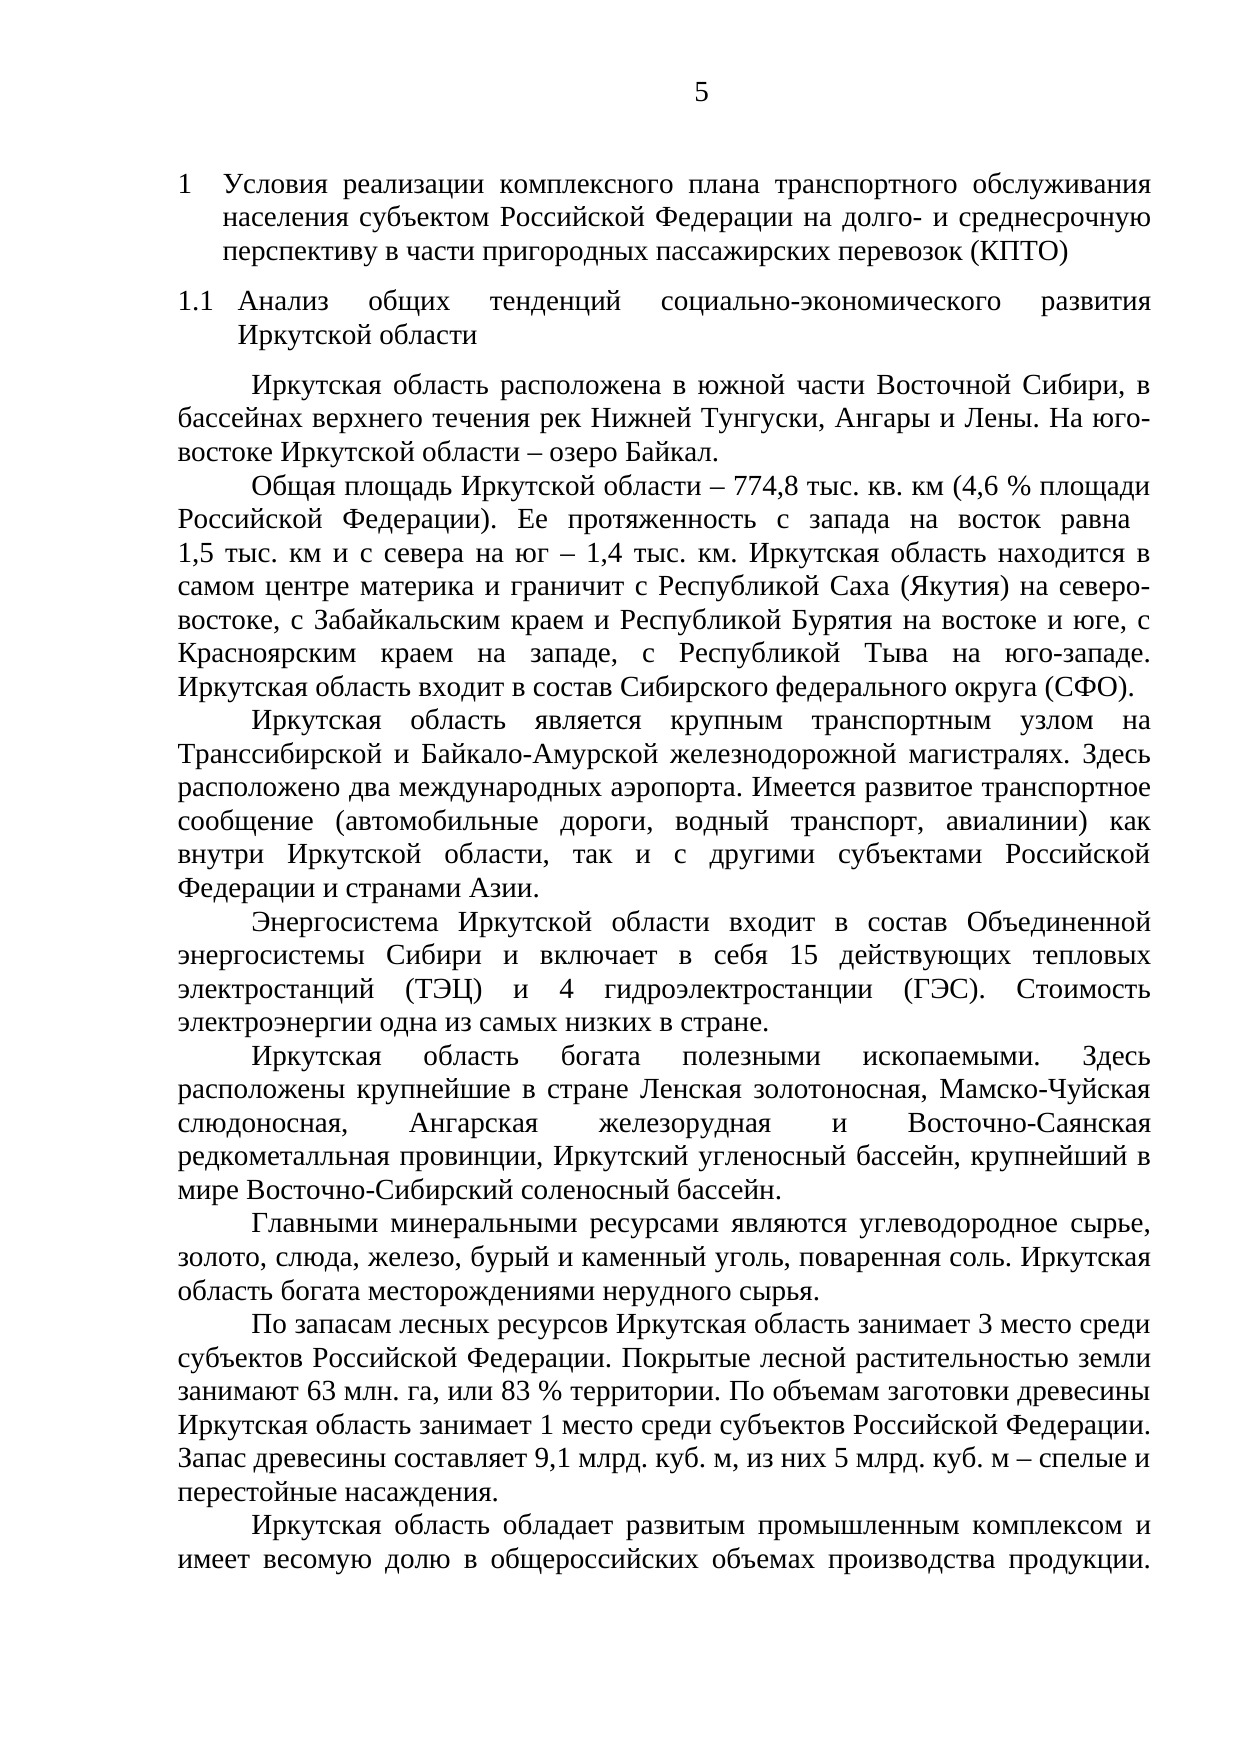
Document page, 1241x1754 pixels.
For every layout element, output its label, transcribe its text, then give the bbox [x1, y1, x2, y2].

subtitle Анализ общих тенденций социально-экономического развития Иркутской области [177, 283, 1152, 350]
text Общая площадь Иркутской области – 774,8 тыс. кв. км (4,6 % площади Российской Федерации). Ее протяженность с запада на восток равна 1,5 тыс. км и с севера на юг – 1,4 тыс. км. Иркутская область находится в самом центре материка и граничит с Республикой Саха (Якутия) на северо-востоке, с Забайкальским краем и Республикой Бурятия на востоке и юге, с Красноярским краем на западе, с Республикой Тыва на юго-западе. Иркутская область входит в состав Сибирского федерального округа (СФО). [177, 468, 1152, 702]
text Энергосистема Иркутской области входит в состав Объединенной энергосистемы Сибири и включает в себя 15 действующих тепловых электростанций (ТЭЦ) и 4 гидроэлектростанции (ГЭС). Стоимость электроэнергии одна из самых низких в стране. [177, 904, 1152, 1038]
subtitle Условия реализации комплексного плана транспортного обслуживания населения субъектом Российской Федерации на долго- и среднесрочную перспективу в части пригородных пассажирских перевозок (КПТО) [177, 166, 1152, 267]
text Главными минеральными ресурсами являются углеводородное сырье, золото, слюда, железо, бурый и каменный уголь, поваренная соль. Иркутская область богата месторождениями нерудного сырья. [177, 1206, 1152, 1306]
text Иркутская область является крупным транспортным узлом на Транссибирской и Байкало-Амурской железнодорожной магистралях. Здесь расположено два международных аэропорта. Имеется развитое транспортное сообщение (автомобильные дороги, водный транспорт, авиалинии) как внутри Иркутской области, так и с другими субъектами Российской Федерации и странами Азии. [177, 702, 1152, 904]
text Иркутская область расположена в южной части Восточной Сибири, в бассейнах верхнего течения рек Нижней Тунгуски, Ангары и Лены. На юго-востоке Иркутской области – озеро Байкал. [177, 367, 1152, 468]
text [177, 1507, 1152, 1574]
text Иркутская область богата полезными ископаемыми. Здесь расположены крупнейшие в стране Ленская золотоносная, Мамско-Чуйская слюдоносная, Ангарская железорудная и Восточно-Саянская редкометалльная провинции, Иркутский угленосный бассейн, крупнейший в мире Восточно-Сибирский соленосный бассейн. [177, 1038, 1152, 1206]
text По запасам лесных ресурсов Иркутская область занимает 3 место среди субъектов Российской Федерации. Покрытые лесной растительностью земли занимают 63 млн. га, или 83 % территории. По объемам заготовки древесины Иркутская область занимает 1 место среди субъектов Российской Федерации. Запас древесины составляет 9,1 млрд. куб. м, из них 5 млрд. куб. м – спелые и перестойные насаждения. [177, 1306, 1152, 1507]
